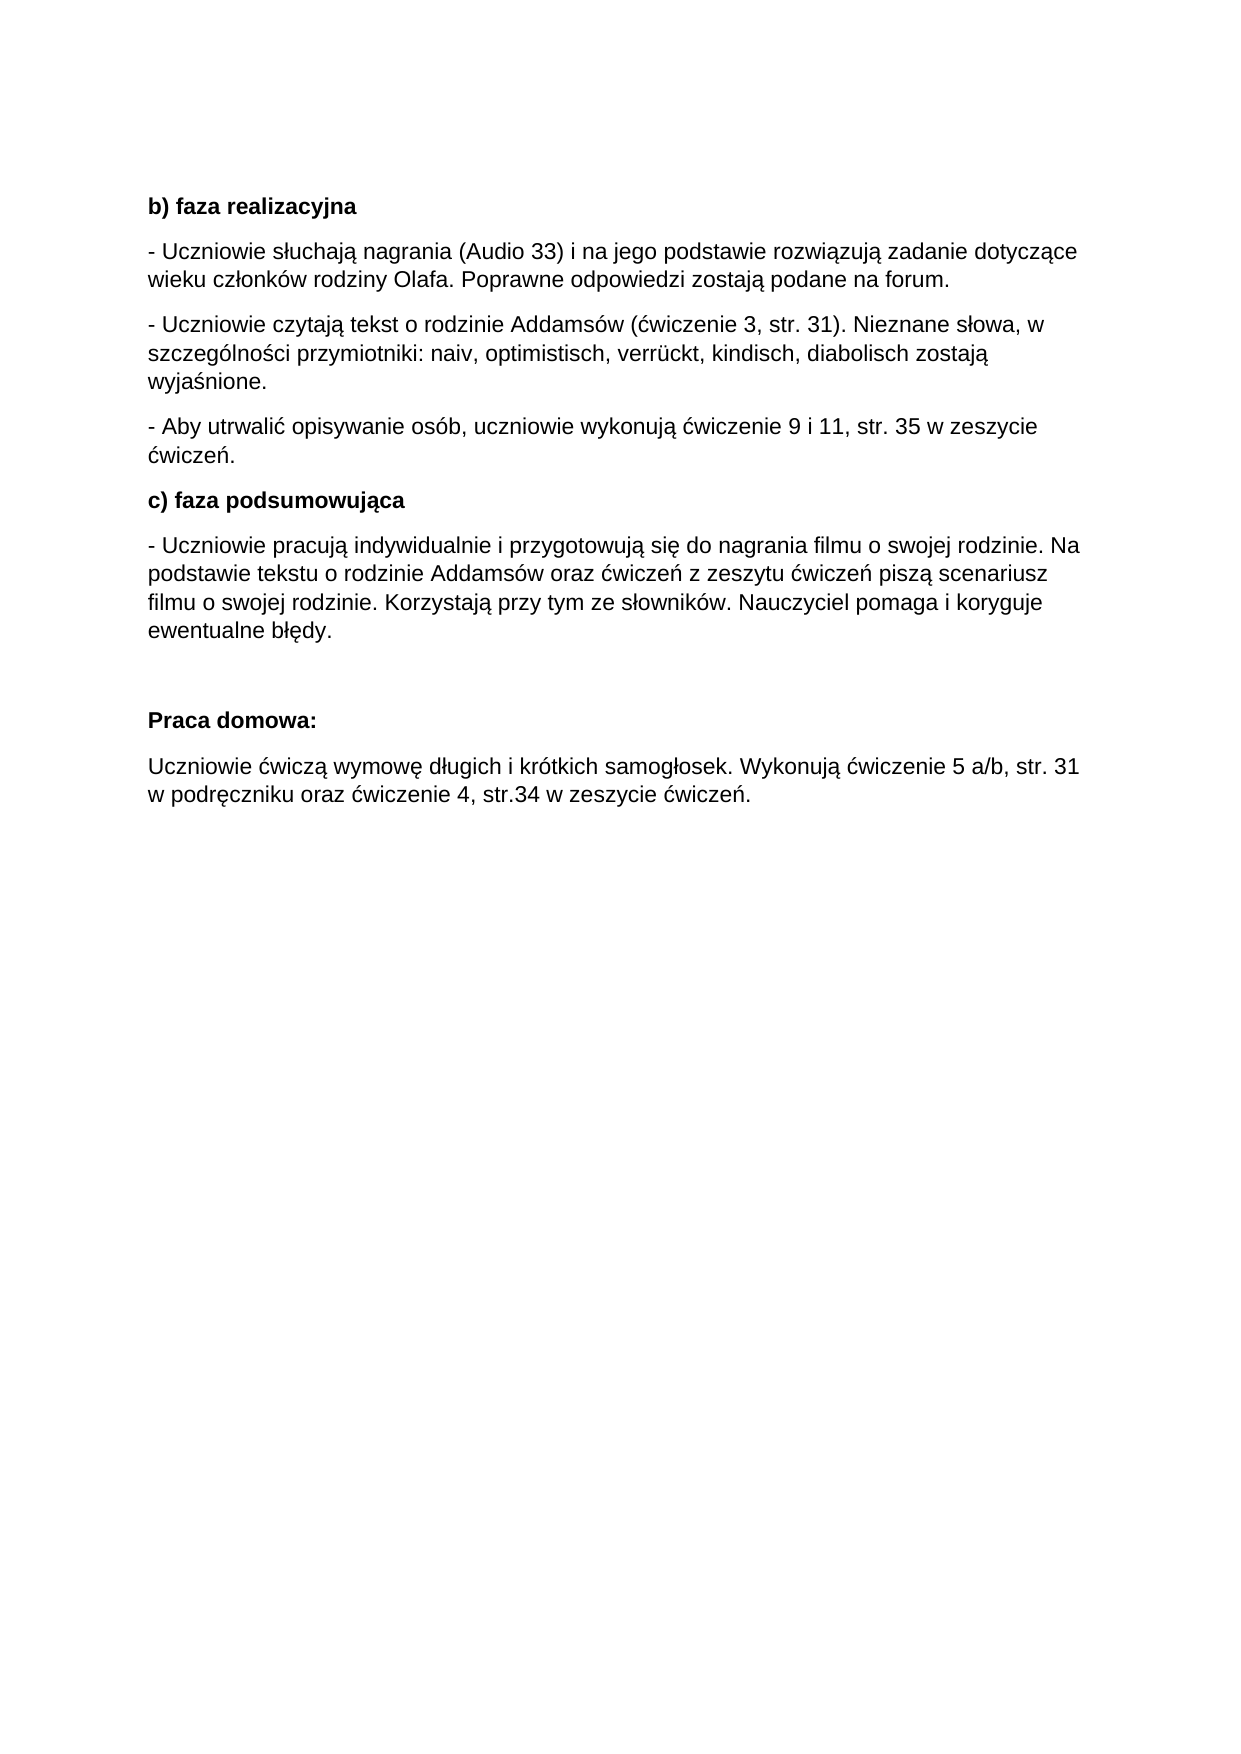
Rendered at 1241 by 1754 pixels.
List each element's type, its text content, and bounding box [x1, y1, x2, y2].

text c) faza podsumowująca [148, 487, 1093, 513]
text Uczniowie ćwiczą wymowę długich i krótkich samogłosek. Wykonują ćwiczenie 5 a/b, str. 31 w podręczniku oraz ćwiczenie 4, str.34 w zeszycie ćwiczeń. [148, 753, 1093, 807]
text - Uczniowie słuchają nagrania (Audio 33) i na jego podstawie rozwiązują zadanie dotyczące wieku członków rodziny Olafa. Poprawne odpowiedzi zostają podane na forum. [148, 238, 1093, 293]
text - Aby utrwalić opisywanie osób, uczniowie wykonują ćwiczenie 9 i 11, str. 35 w zeszycie ćwiczeń. [148, 413, 1093, 468]
text b) faza realizacyjna [148, 193, 1093, 219]
text Praca domowa: [148, 707, 1093, 734]
text - Uczniowie pracują indywidualnie i przygotowują się do nagrania filmu o swojej rodzinie. Na podstawie tekstu o rodzinie Addamsów oraz ćwiczeń z zeszytu ćwiczeń piszą scenariusz filmu o swojej rodzinie. Korzystają przy tym ze słowników. Nauczyciel pomaga i koryguje ewentualne błędy. [148, 532, 1093, 644]
text - Uczniowie czytają tekst o rodzinie Addamsów (ćwiczenie 3, str. 31). Nieznane słowa, w szczególności przymiotniki: naiv, optimistisch, verrückt, kindisch, diabolisch zostają wyjaśnione. [148, 311, 1093, 394]
